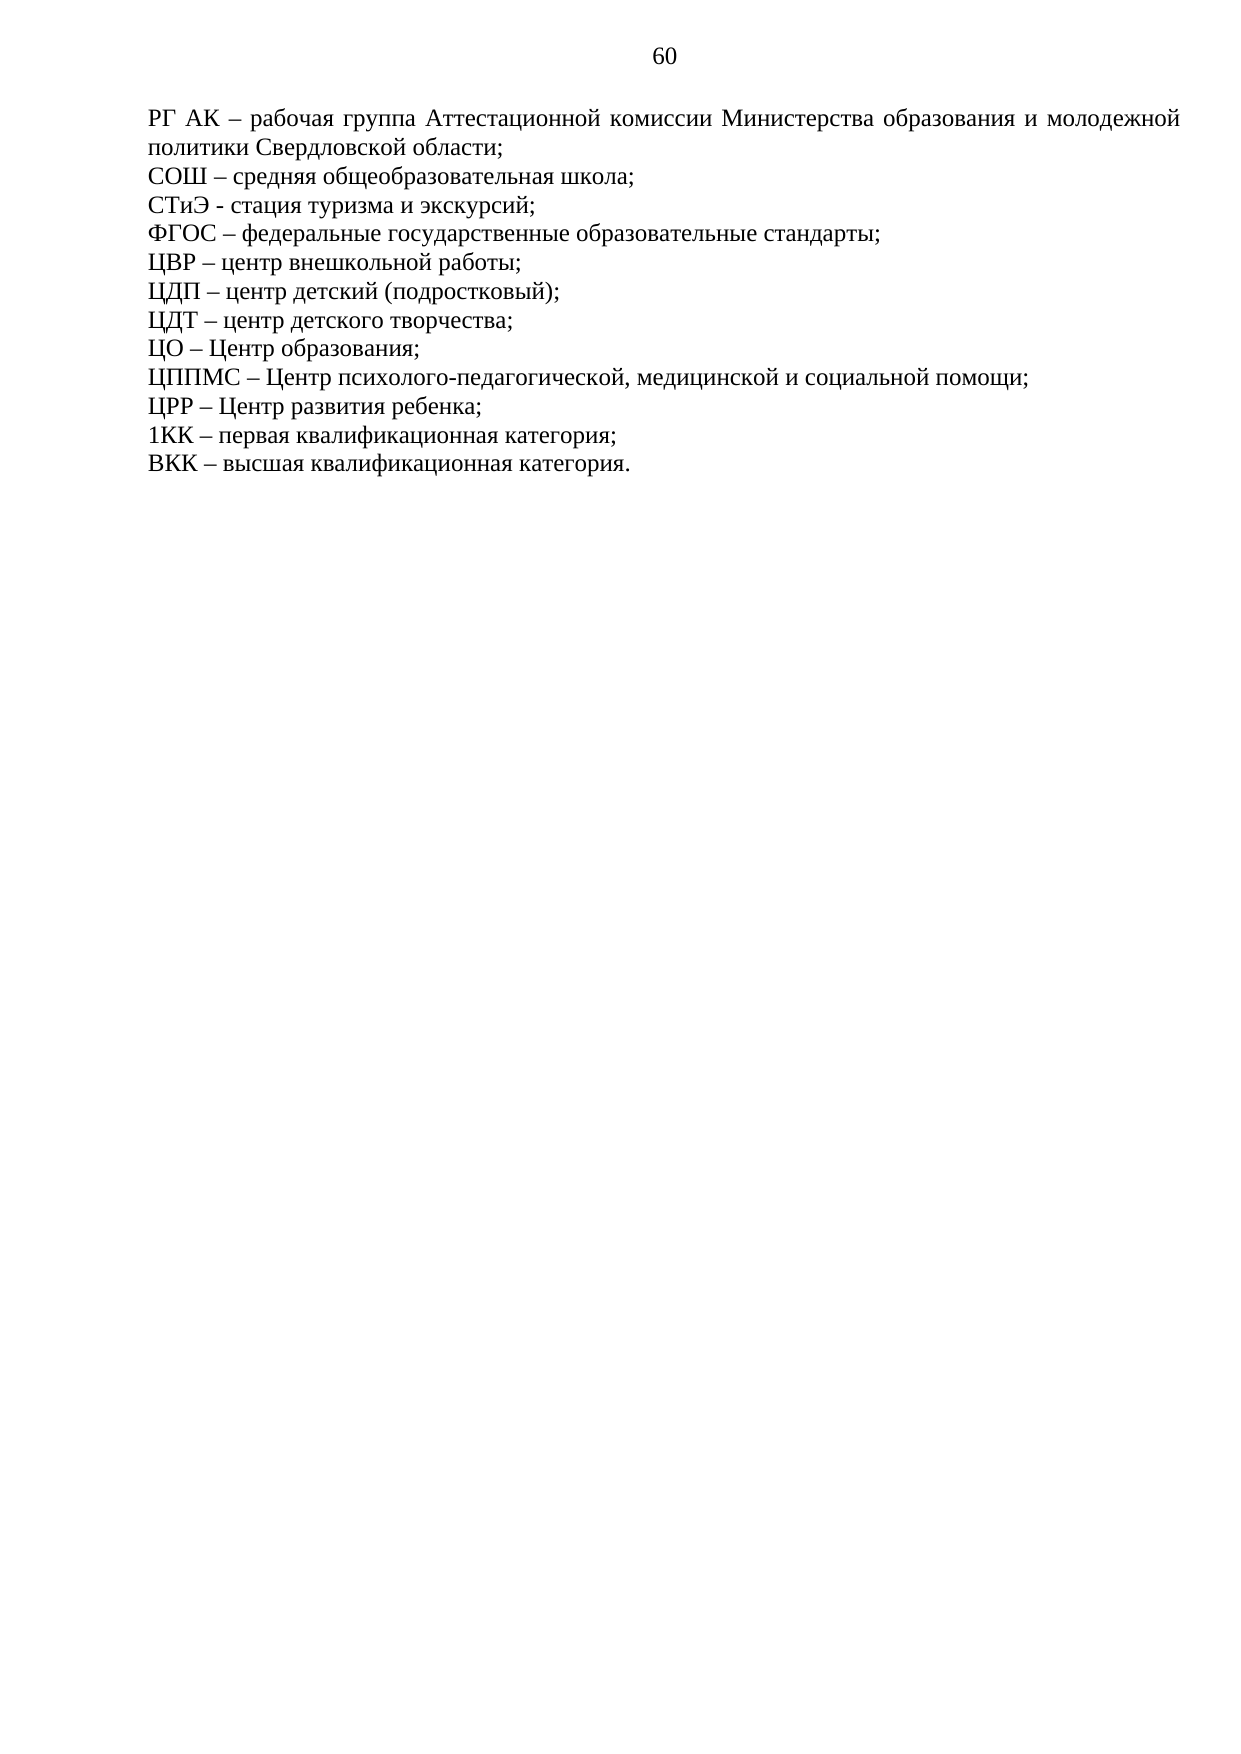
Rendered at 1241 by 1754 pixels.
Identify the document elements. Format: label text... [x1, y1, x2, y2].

text ЦВР – центр внешкольной работы; [148, 247, 1181, 276]
text ЦО – Центр образования; [148, 333, 1181, 362]
text ЦДП – центр детский (подростковый); [148, 276, 1181, 305]
text ЦППМС – Центр психолого-педагогической, медицинской и социальной помощи; [148, 362, 1181, 391]
text СОШ – средняя общеобразовательная школа; [148, 161, 1181, 190]
text ЦРР – Центр развития ребенка; [148, 391, 1181, 420]
text 1КК – первая квалификационная категория; [148, 420, 1181, 448]
text ФГОС – федеральные государственные образовательные стандарты; [148, 218, 1181, 247]
text РГ АК – рабочая группа Аттестационной комиссии Министерства образования и молодежной политики Свердловской области; [148, 103, 1181, 161]
text СТиЭ - стация туризма и экскурсий; [148, 190, 1181, 218]
text ВКК – высшая квалификационная категория. [148, 448, 1181, 477]
text ЦДТ – центр детского творчества; [148, 305, 1181, 333]
